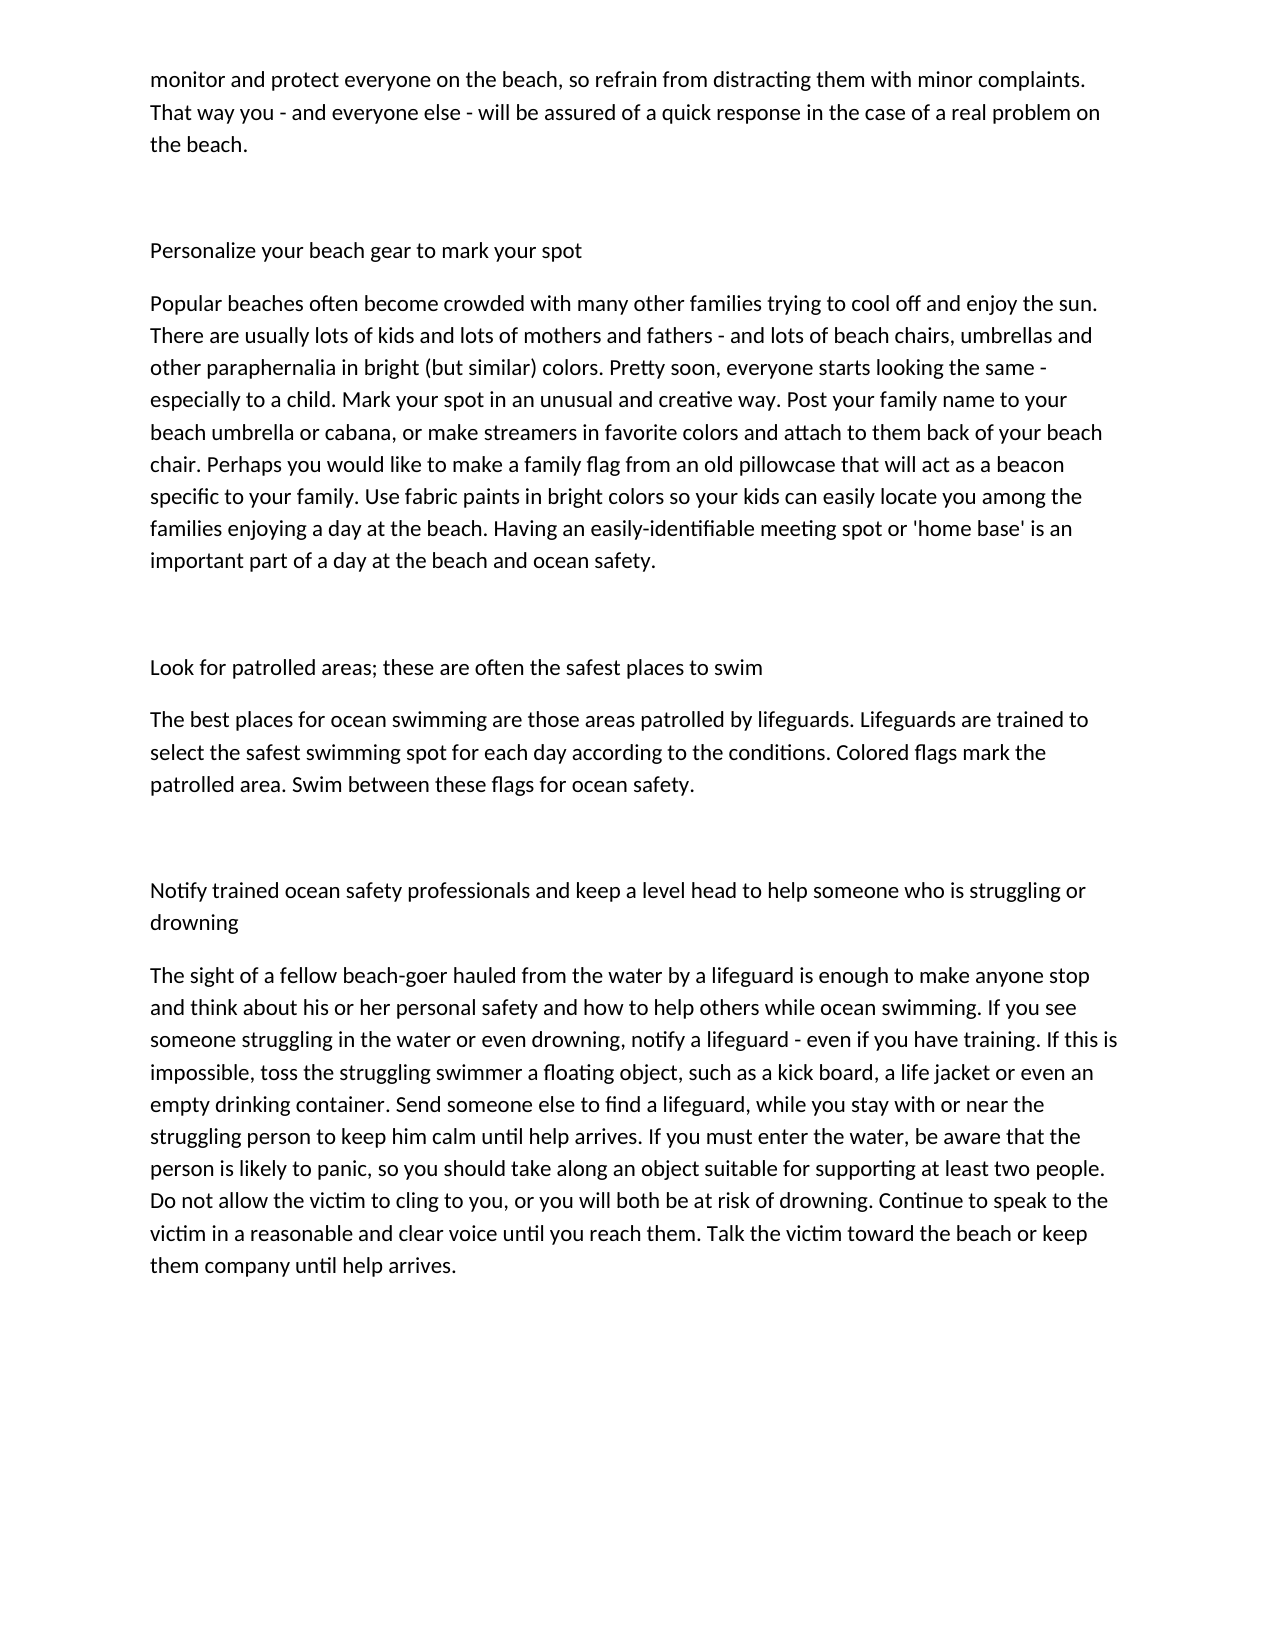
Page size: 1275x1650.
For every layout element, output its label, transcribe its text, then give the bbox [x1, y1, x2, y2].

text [150, 66, 1125, 158]
text Personalize your beach gear to mark your spot [150, 236, 1125, 264]
text Look for patrolled areas; these are often the safest places to swim [150, 653, 1125, 681]
text Popular beaches often become crowded with many other families trying to cool off and enjoy the sun. There are usually lots of kids and lots of mothers and fathers - and lots of beach chairs, umbrellas and other paraphernalia in bright (but similar) colors. Pretty soon, everyone starts looking the same - especially to a child. Mark your spot in an unusual and creative way. Post your family name to your beach umbrella or cabana, or make streamers in favorite colors and attach to them back of your beach chair. Perhaps you would like to make a family flag from an old pillowcase that will act as a beacon specific to your family. Use fabric paints in bright colors so your kids can easily locate you among the families enjoying a day at the beach. Having an easily-identifiable meeting spot or 'home base' is an important part of a day at the beach and ocean safety. [150, 289, 1125, 574]
text Notify trained ocean safety professionals and keep a level head to help someone who is struggling or drowning [150, 876, 1125, 936]
text The sight of a fellow beach-goer hauled from the water by a lifeguard is enough to make anyone stop and think about his or her personal safety and how to help others while ocean swimming. If you see someone struggling in the water or even drowning, notify a lifeguard - even if you have training. If this is impossible, toss the struggling swimmer a floating object, such as a kick board, a life jacket or even an empty drinking container. Send someone else to find a lifeguard, while you stay with or near the struggling person to keep him calm until help arrives. If you must enter the water, be aware that the person is likely to panic, so you should take along an object suitable for supporting at least two people. Do not allow the victim to cling to you, or you will both be at risk of drowning. Continue to speak to the victim in a reasonable and clear voice until you reach them. Talk the victim toward the beach or keep them company until help arrives. [150, 961, 1125, 1279]
text The best places for ocean swimming are those areas patrolled by lifeguards. Lifeguards are trained to select the safest swimming spot for each day according to the conditions. Colored flags mark the patrolled area. Swim between these flags for ocean safety. [150, 706, 1125, 798]
